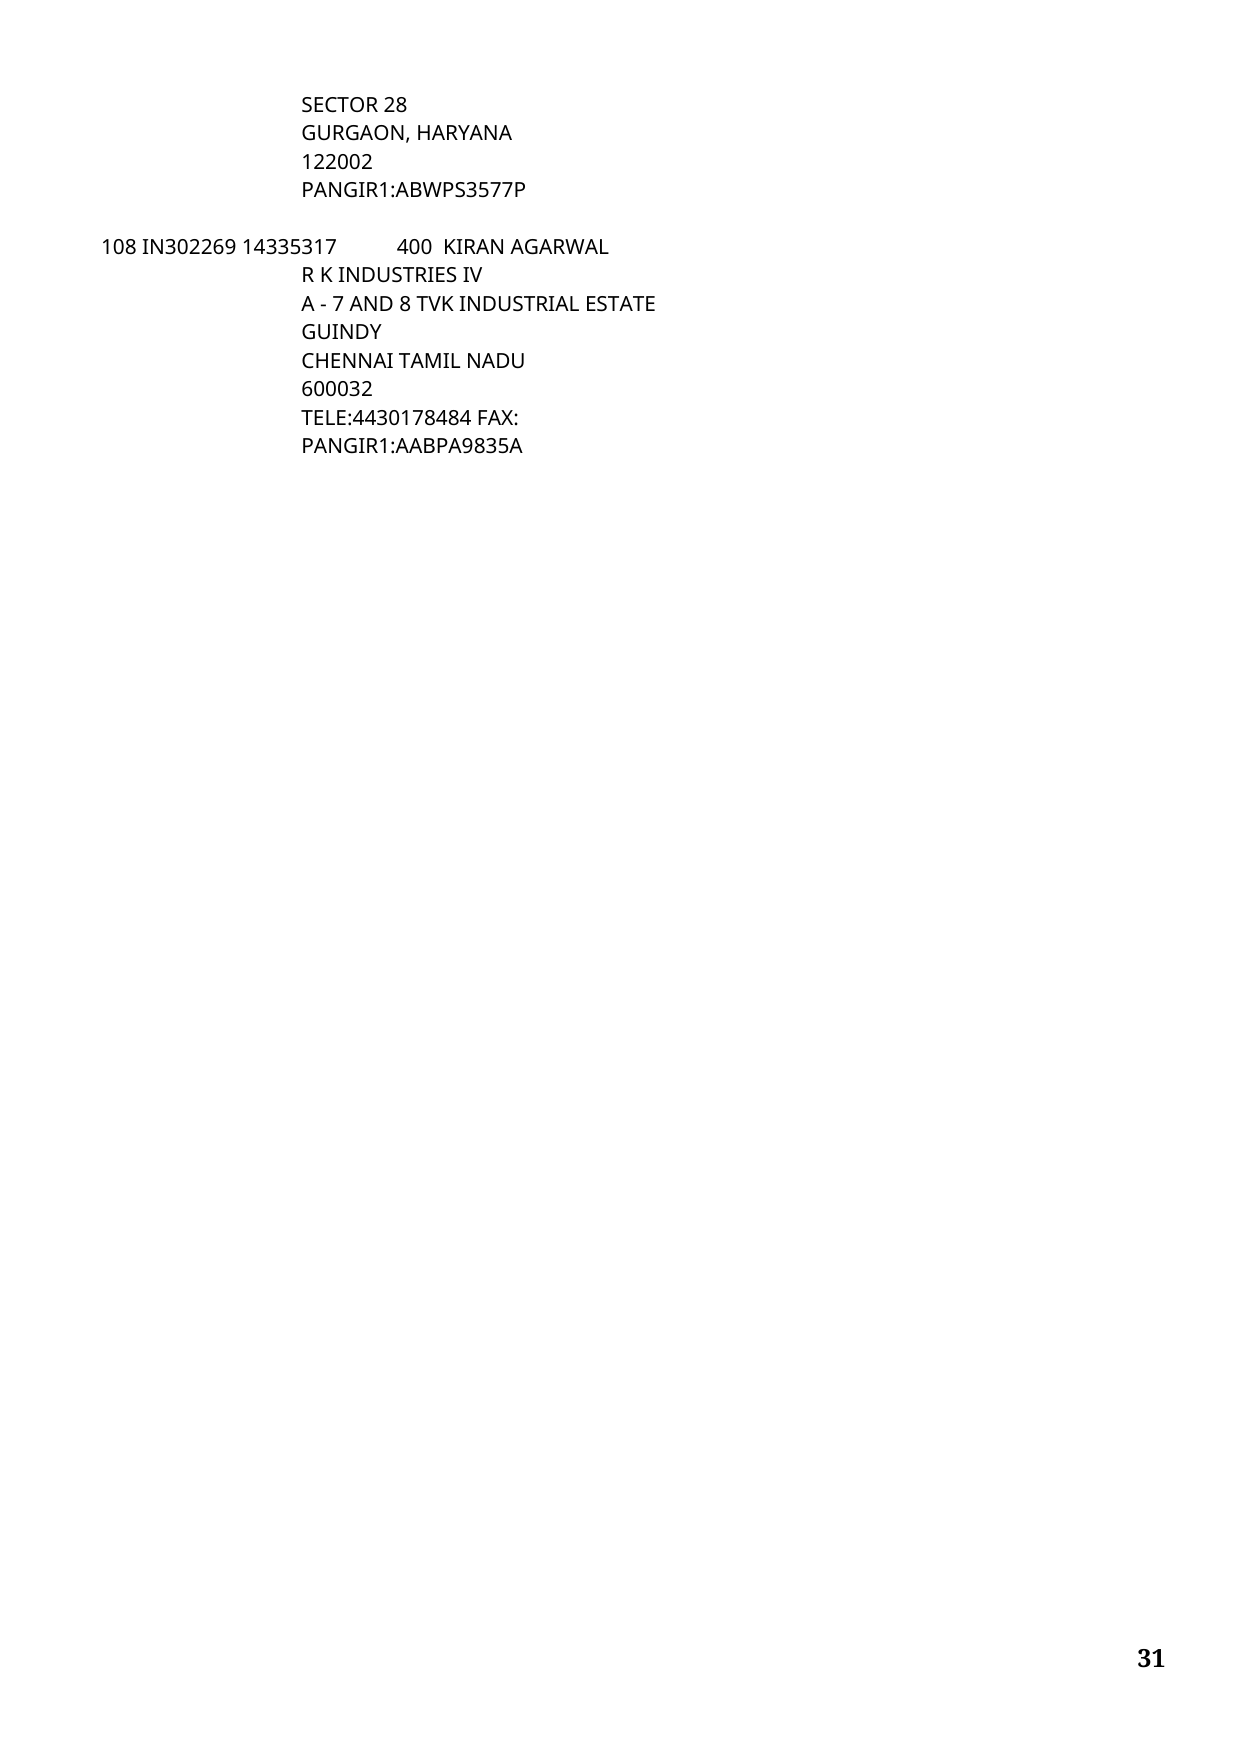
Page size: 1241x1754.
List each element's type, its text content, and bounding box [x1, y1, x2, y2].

text GUINDY [90, 317, 1165, 346]
text PANGIR1:ABWPS3577P [90, 175, 1165, 204]
text TELE:4430178484 FAX: [90, 403, 1165, 431]
text A - 7 AND 8 TVK INDUSTRIAL ESTATE [90, 289, 1165, 317]
text 600032 [90, 374, 1165, 403]
text PANGIR1:AABPA9835A [90, 431, 1165, 460]
text SECTOR 28 [90, 90, 1165, 118]
text CHENNAI TAMIL NADU [90, 346, 1165, 374]
text GURGAON, HARYANA [90, 118, 1165, 147]
text 108 IN302269 14335317 400 KIRAN AGARWAL [90, 232, 1165, 261]
text R K INDUSTRIES IV [90, 261, 1165, 289]
text 122002 [90, 147, 1165, 175]
